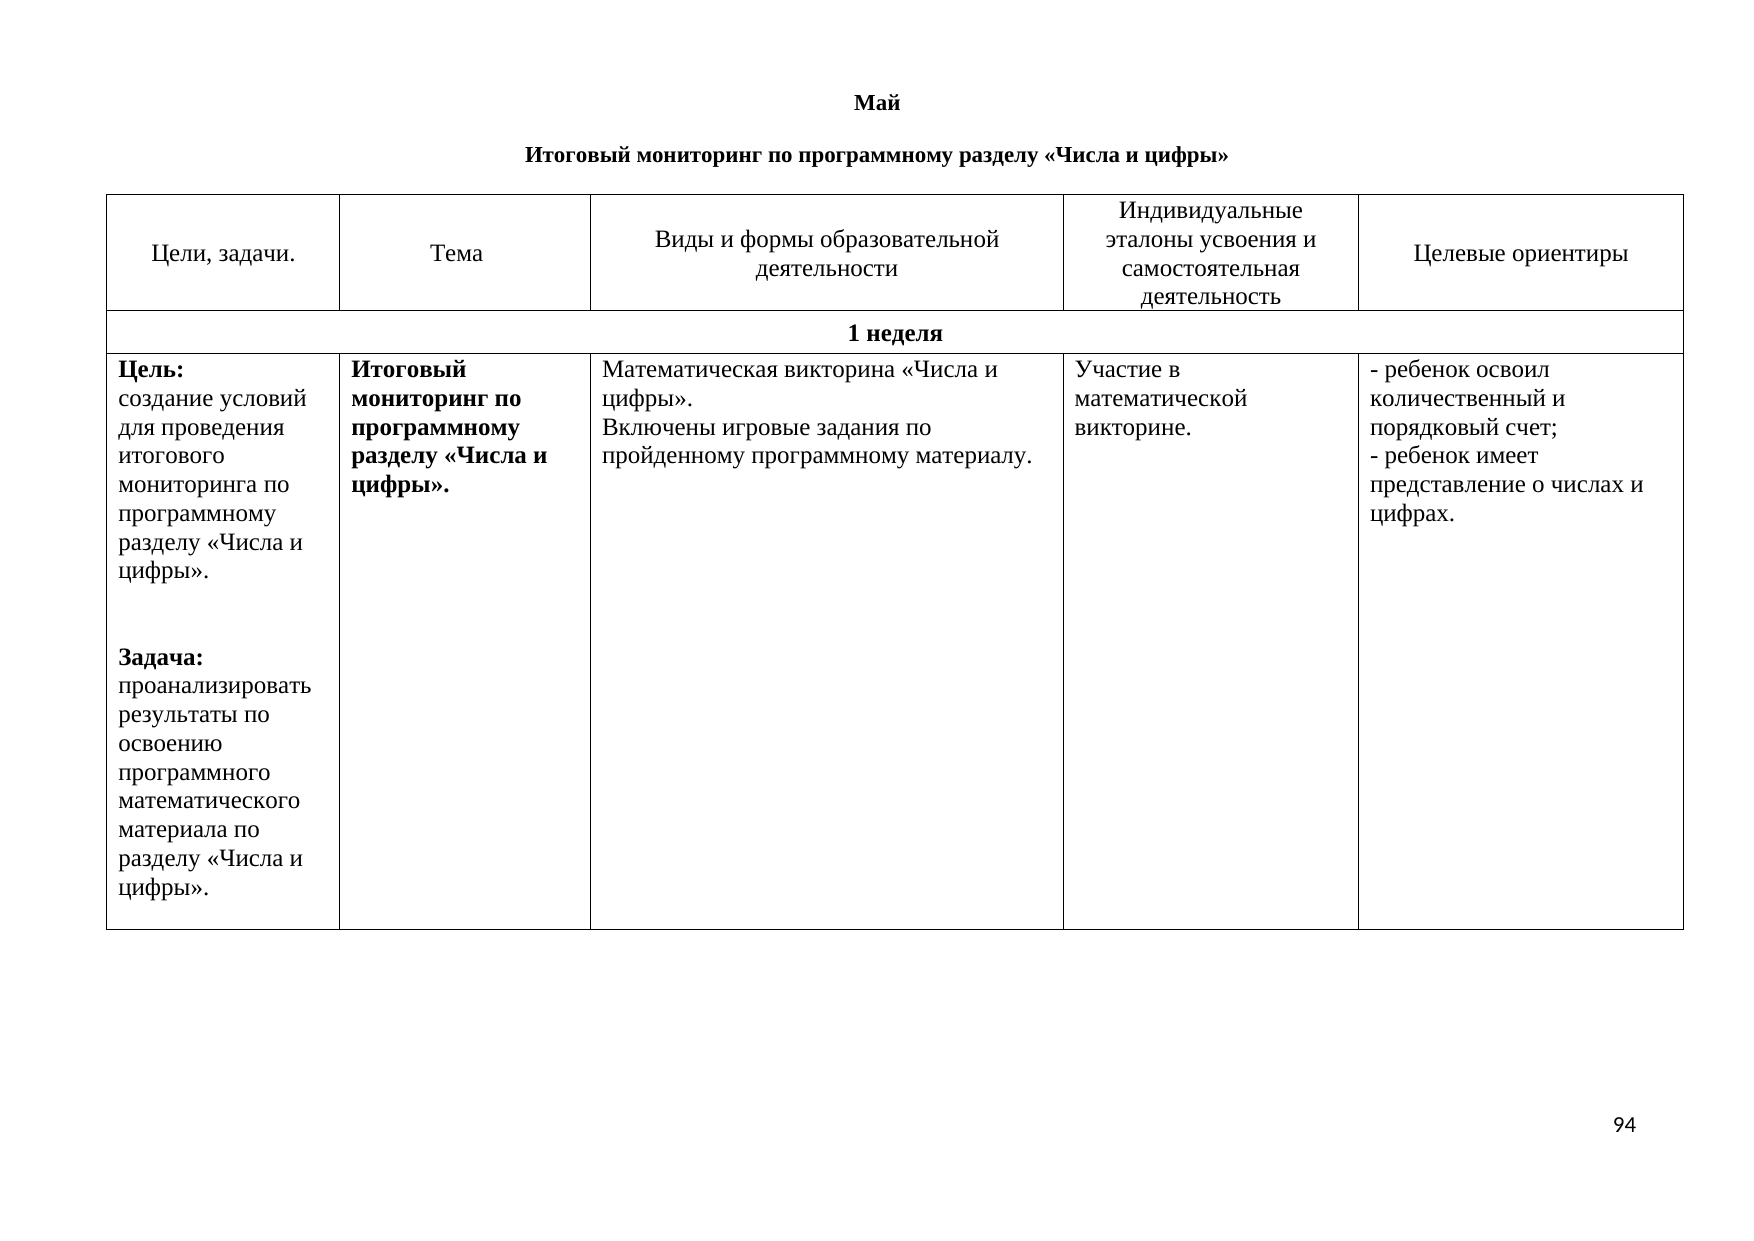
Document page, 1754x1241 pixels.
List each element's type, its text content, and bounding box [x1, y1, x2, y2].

table_cell Итоговый мониторинг по программному разделу «Числа и цифры». [340, 354, 590, 929]
table_cell 1 неделя [107, 311, 1683, 353]
text Итоговый мониторинг по программному разделу «Числа и цифры» [118, 141, 1636, 168]
table_header Цели, задачи. [107, 195, 339, 310]
table_header Тема [340, 195, 590, 310]
table_cell - ребенок освоил количественный и порядковый счет; - ребенок имеет представление о числах и цифрах. [1359, 354, 1683, 929]
table_header Целевые ориентиры [1359, 195, 1683, 310]
table_cell Математическая викторина «Числа и цифры». Включены игровые задания по пройденному программному материалу. [591, 354, 1063, 929]
table_cell Участие в математической викторине. [1064, 354, 1358, 929]
table_header Индивидуальные эталоны усвоения и самостоятельная деятельность [1064, 195, 1358, 310]
text Май [118, 89, 1636, 115]
table_cell Цель: создание условий для проведения итогового мониторинга по программному разделу «Числа и цифры». Задача: проанализировать результаты по освоению программного математического материала по разделу «Числа и цифры». [107, 354, 339, 929]
table_header Виды и формы образовательной деятельности [591, 195, 1063, 310]
